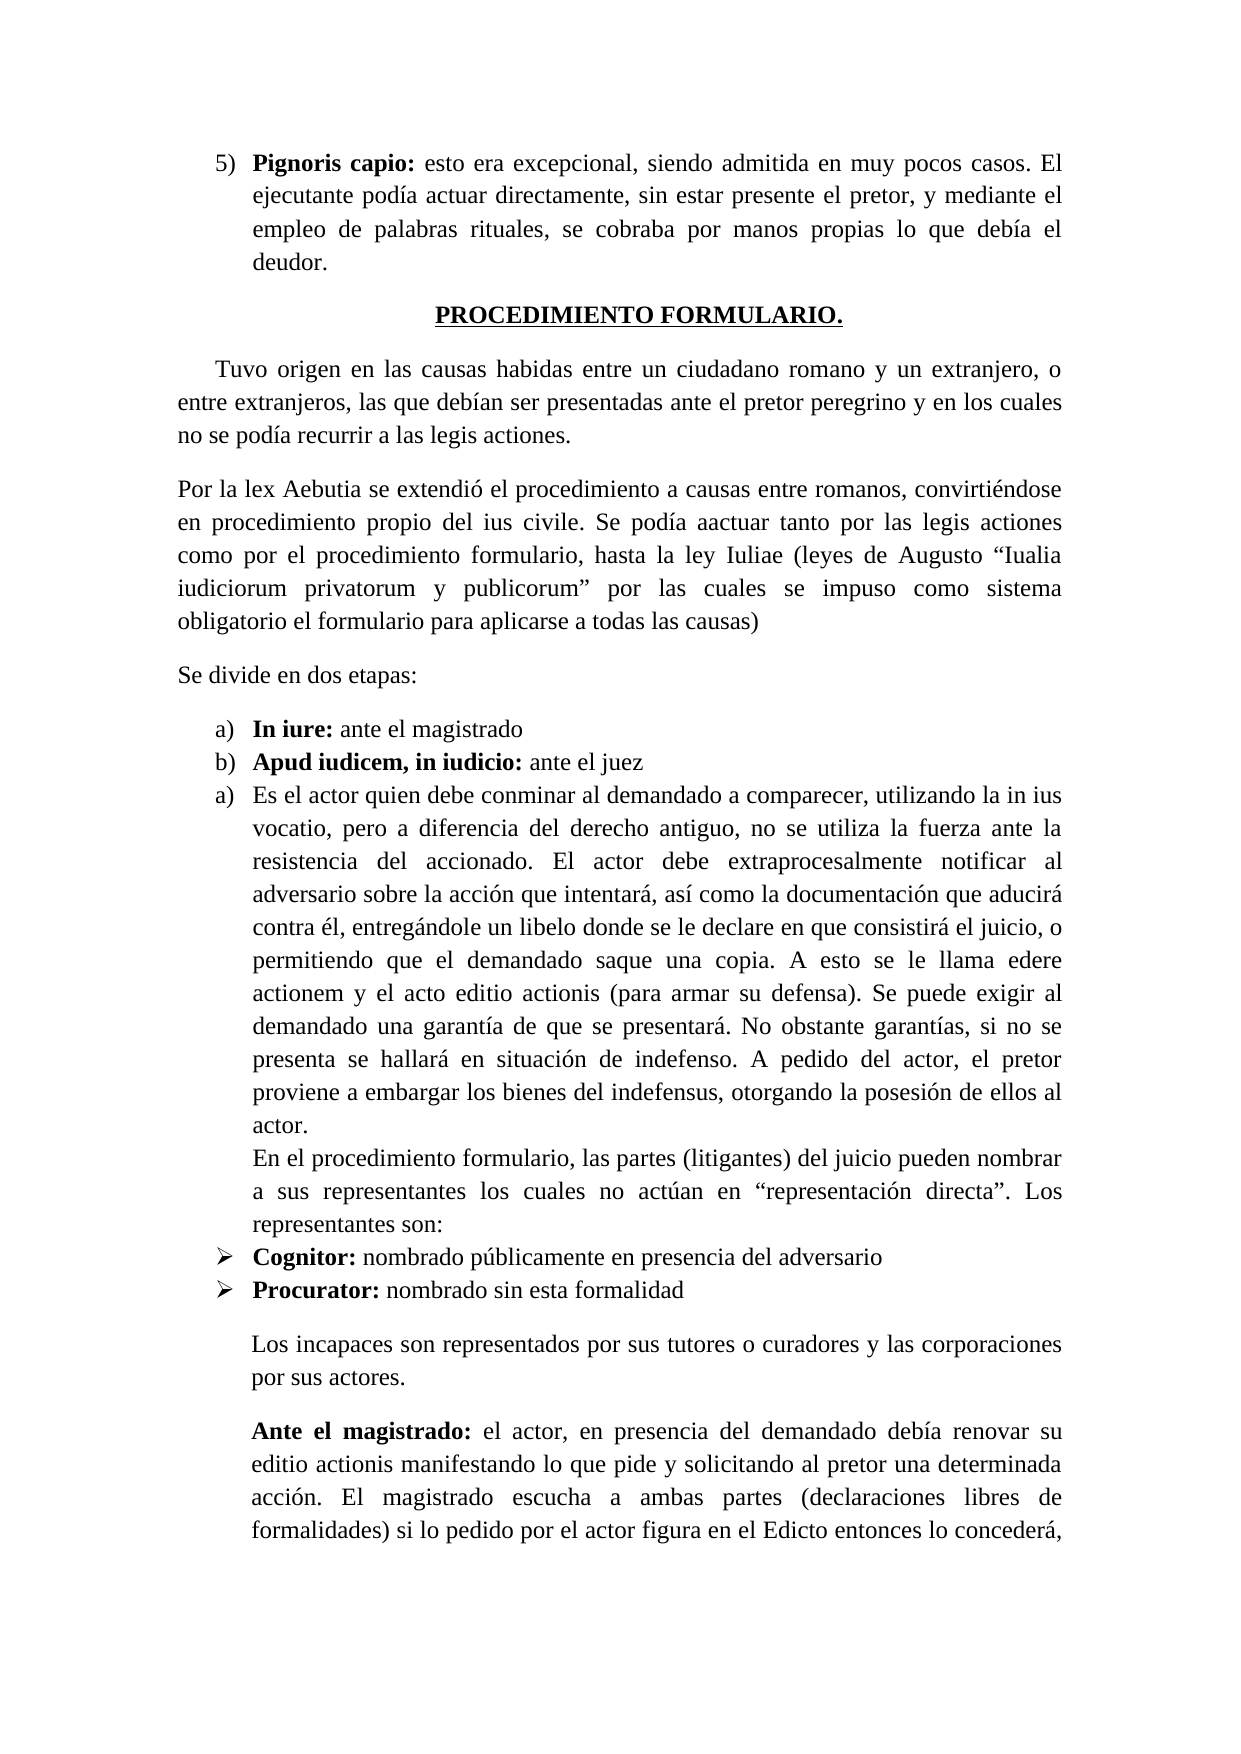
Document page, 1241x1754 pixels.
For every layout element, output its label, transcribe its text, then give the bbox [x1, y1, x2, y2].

text Los incapaces son representados por sus tutores o curadores y las corporaciones por sus actores. [251, 1329, 1063, 1391]
list Cognitor: nombrado públicamente en presencia del adversario [215, 1242, 1063, 1271]
list Procurator: nombrado sin esta formalidad [215, 1275, 1063, 1304]
list En el procedimiento formulario, las partes (litigantes) del juicio pueden nombrar a sus representantes los cuales no actúan en “representación directa”. Los representantes son: [252, 1143, 1063, 1238]
text Tuvo origen en las causas habidas entre un ciudadano romano y un extranjero, o entre extranjeros, las que debían ser presentadas ante el pretor peregrino y en los cuales no se podía recurrir a las legis actiones. [177, 354, 1063, 449]
list Apud iudicem, in iudicio: ante el juez [215, 747, 1063, 776]
list Es el actor quien debe conminar al demandado a comparecer, utilizando la in ius vocatio, pero a diferencia del derecho antiguo, no se utiliza la fuerza ante la resistencia del accionado. El actor debe extraprocesalmente notificar al adversario sobre la acción que intentará, así como la documentación que aducirá contra él, entregándole un libelo donde se le declare en que consistirá el juicio, o permitiendo que el demandado saque una copia. A esto se le llama edere actionem y el acto editio actionis (para armar su defensa). Se puede exigir al demandado una garantía de que se presentará. No obstante garantías, si no se presenta se hallará en situación de indefenso. A pedido del actor, el pretor proviene a embargar los bienes del indefensus, otorgando la posesión de ellos al actor. [215, 780, 1063, 1139]
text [251, 1416, 1063, 1544]
text Por la lex Aebutia se extendió el procedimiento a causas entre romanos, convirtiéndose en procedimiento propio del ius civile. Se podía aactuar tanto por las legis actiones como por el procedimiento formulario, hasta la ley Iuliae (leyes de Augusto “Iualia iudiciorum privatorum y publicorum” por las cuales se impuso como sistema obligatorio el formulario para aplicarse a todas las causas) [177, 474, 1063, 635]
list In iure: ante el magistrado [215, 714, 1063, 743]
text PROCEDIMIENTO FORMULARIO. [177, 301, 1063, 329]
text Se divide en dos etapas: [177, 660, 1063, 689]
list Pignoris capio: esto era excepcional, siendo admitida en muy pocos casos. El ejecutante podía actuar directamente, sin estar presente el pretor, y mediante el empleo de palabras rituales, se cobraba por manos propias lo que debía el deudor. [215, 148, 1063, 275]
